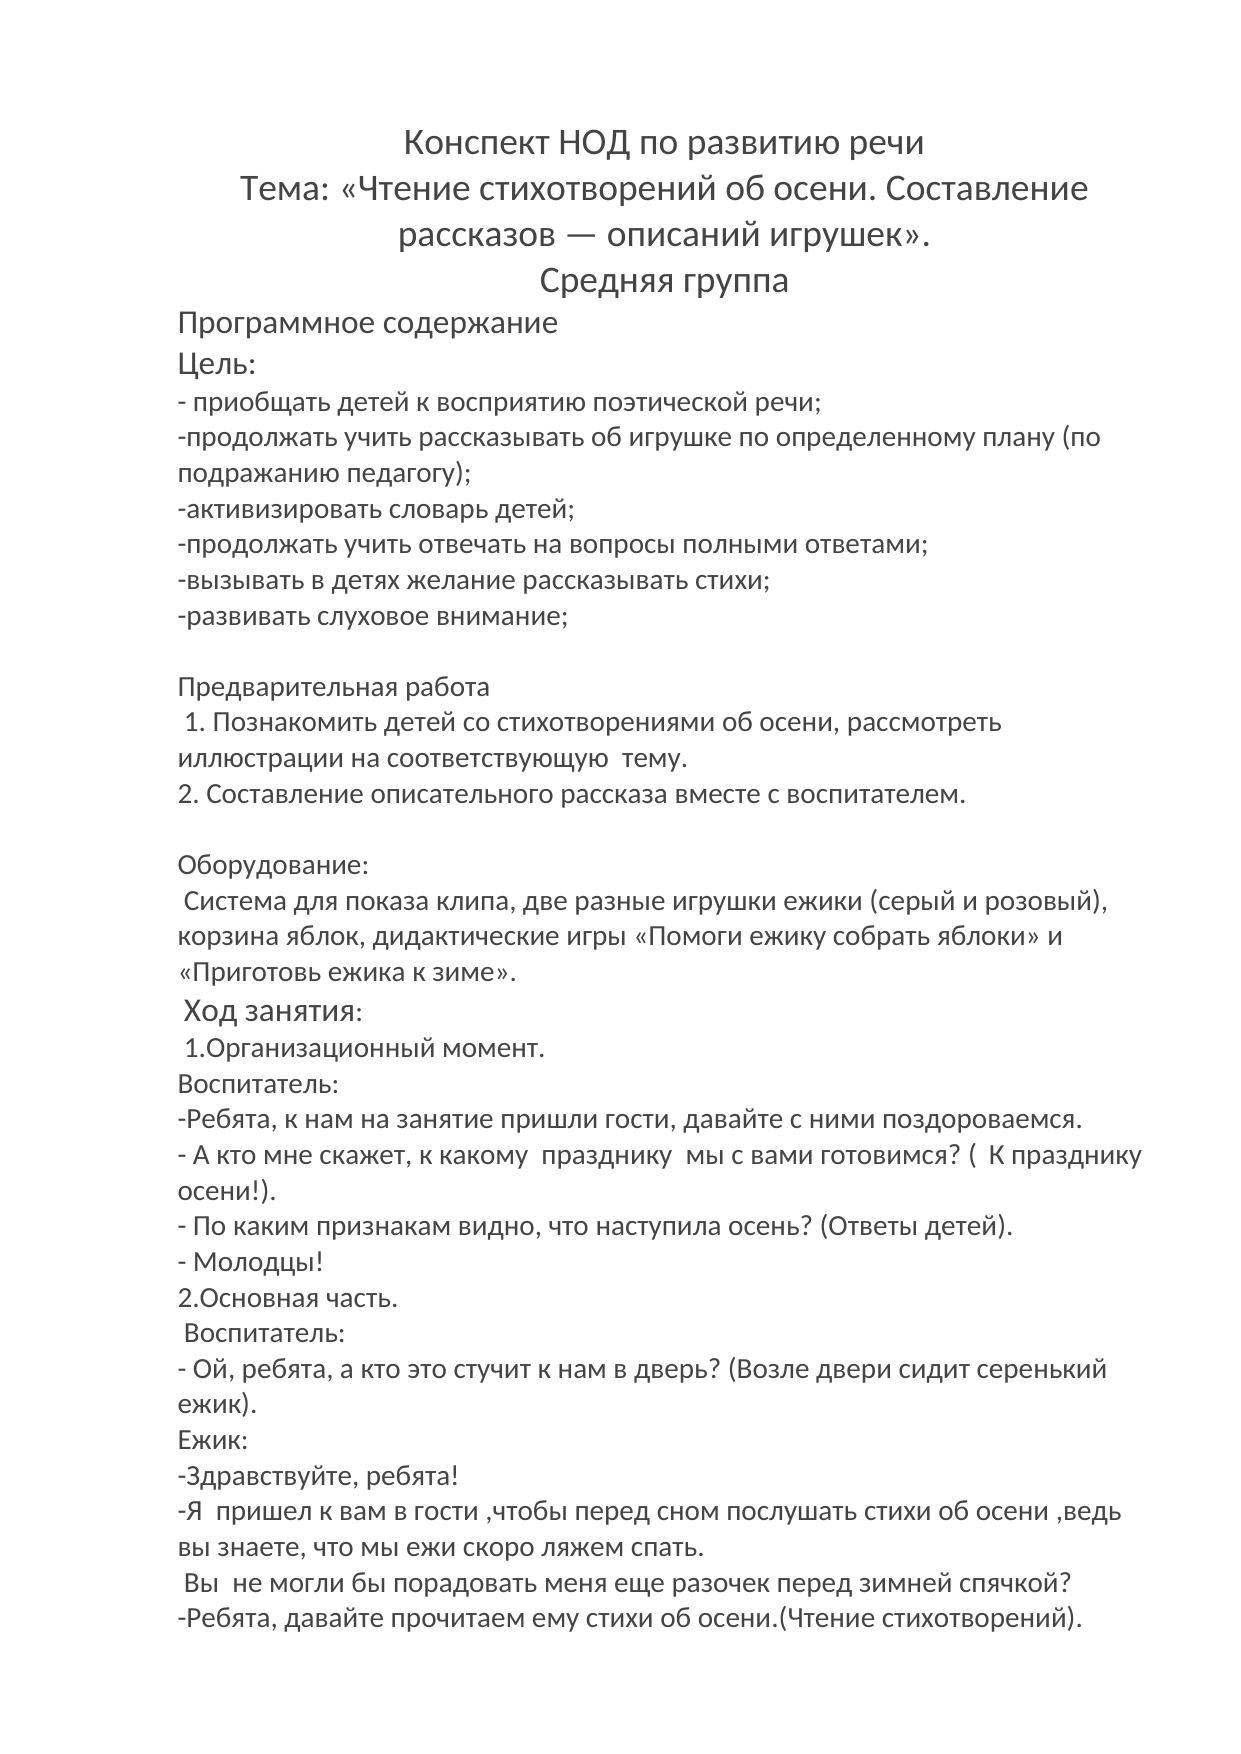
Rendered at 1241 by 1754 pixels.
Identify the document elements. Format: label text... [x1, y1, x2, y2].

text - А кто мне скажет, к какому празднику мы с вами готовимся? ( К празднику осени!). [177, 1136, 1152, 1207]
text -продолжать учить отвечать на вопросы полными ответами; [177, 525, 1152, 561]
text -Я пришел к вам в гости ,чтобы перед сном послушать стихи об осени ,ведь вы знаете, что мы ежи скоро ляжем спать. [177, 1492, 1152, 1564]
text -развивать слуховое внимание; [177, 597, 1152, 632]
text Оборудование: [177, 846, 1152, 882]
text 2. Составление описательного рассказа вместе с воспитателем. [177, 775, 1152, 810]
text -активизировать словарь детей; [177, 490, 1152, 525]
text Тема: «Чтение стихотворений об осени. Составление рассказов — описаний игрушек». [177, 164, 1152, 256]
text - По каким признакам видно, что наступила осень? (Ответы детей). [177, 1207, 1152, 1243]
text Цель: [177, 342, 1152, 383]
text 1.Организационный момент. [177, 1029, 1152, 1065]
text Предварительная работа [177, 668, 1152, 703]
text -продолжать учить рассказывать об игрушке по определенному плану (по подражанию педагогу); [177, 418, 1152, 490]
text -Здравствуйте, ребята! [177, 1457, 1152, 1492]
text - приобщать детей к восприятию поэтической речи; [177, 383, 1152, 418]
text -Ребята, к нам на занятие пришли гости, давайте с ними поздороваемся. [177, 1101, 1152, 1136]
text - Молодцы! [177, 1243, 1152, 1279]
text 1. Познакомить детей со стихотворениями об осени, рассмотреть иллюстрации на соответствующую тему. [177, 703, 1152, 775]
text -вызывать в детях желание рассказывать стихи; [177, 561, 1152, 597]
text - Ой, ребята, а кто это стучит к нам в дверь? (Возле двери сидит серенький ежик). [177, 1350, 1152, 1421]
text Программное содержание [177, 301, 1152, 342]
text -Ребята, давайте прочитаем ему стихи об осени.(Чтение стихотворений). [177, 1599, 1152, 1635]
text Система для показа клипа, две разные игрушки ежики (серый и розовый), корзина яблок, дидактические игры «Помоги ежику собрать яблоки» и «Приготовь ежика к зиме». [177, 882, 1152, 988]
text Средняя группа [177, 256, 1152, 301]
text Воспитатель: [177, 1065, 1152, 1101]
text Ежик: [177, 1421, 1152, 1457]
text Конспект НОД по развитию речи [177, 118, 1152, 164]
text Ход занятия: [177, 988, 1152, 1029]
text Вы не могли бы порадовать меня еще разочек перед зимней спячкой? [177, 1564, 1152, 1599]
text 2.Основная часть. [177, 1279, 1152, 1314]
text Воспитатель: [177, 1314, 1152, 1350]
